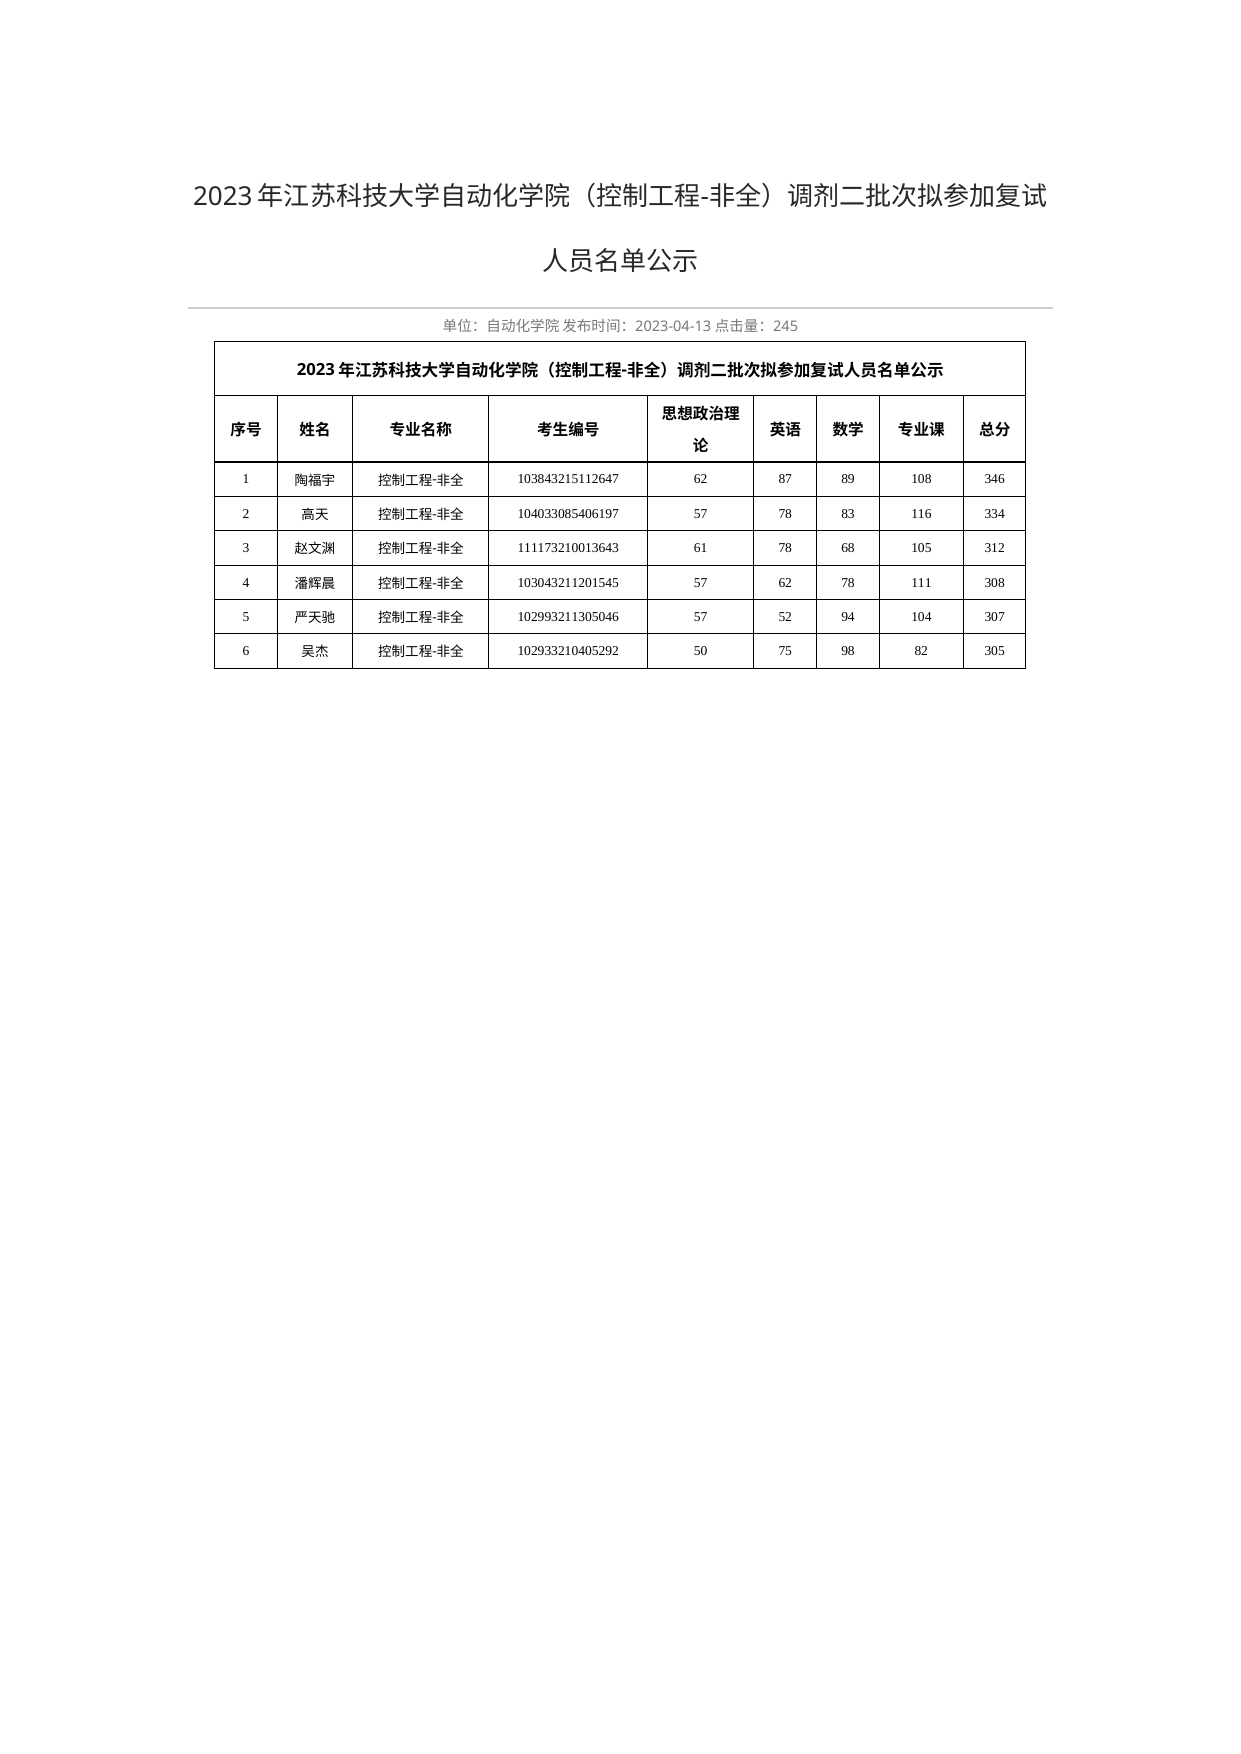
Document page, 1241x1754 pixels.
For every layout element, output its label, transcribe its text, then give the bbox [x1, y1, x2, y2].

table_cell 75 [754, 634, 816, 668]
table_cell 312 [964, 531, 1025, 564]
table_header 2023年江苏科技大学自动化学院（控制工程-非全）调剂二批次拟参加复试人员名单公示 [215, 342, 1025, 395]
table_cell 控制工程-非全 [353, 566, 488, 599]
table_cell 103843215112647 [489, 463, 647, 496]
table_cell 57 [648, 600, 753, 633]
table_cell 专业名称 [353, 396, 488, 461]
table_cell 104033085406197 [489, 497, 647, 530]
table_cell 6 [215, 634, 277, 668]
table_cell 62 [754, 566, 816, 599]
table_cell 1 [215, 463, 277, 496]
table_cell 3 [215, 531, 277, 564]
table_cell 52 [754, 600, 816, 633]
table_cell 赵文渊 [278, 531, 352, 564]
table_cell 111173210013643 [489, 531, 647, 564]
table_cell 78 [754, 531, 816, 564]
table_cell 控制工程-非全 [353, 531, 488, 564]
table_cell 英语 [754, 396, 816, 461]
table_cell 78 [754, 497, 816, 530]
table_cell 57 [648, 566, 753, 599]
table_cell 308 [964, 566, 1025, 599]
subtitle 2023年江苏科技大学自动化学院（控制工程-非全）调剂二批次拟参加复试人员名单公示 [187, 162, 1053, 309]
table_cell 50 [648, 634, 753, 668]
table_cell 控制工程-非全 [353, 600, 488, 633]
table_cell 高天 [278, 497, 352, 530]
table_cell 控制工程-非全 [353, 497, 488, 530]
table_cell 控制工程-非全 [353, 634, 488, 668]
table_cell 62 [648, 463, 753, 496]
table_cell 94 [817, 600, 879, 633]
table_cell 吴杰 [278, 634, 352, 668]
table_cell 专业课 [880, 396, 963, 461]
table_cell 2 [215, 497, 277, 530]
table_cell 严天驰 [278, 600, 352, 633]
text 单位：自动化学院 发布时间：2023-04-13 点击量：245 [187, 309, 1053, 341]
table_cell 111 [880, 566, 963, 599]
table_cell 78 [817, 566, 879, 599]
table_cell 87 [754, 463, 816, 496]
table_cell 89 [817, 463, 879, 496]
table_cell 考生编号 [489, 396, 647, 461]
table_cell 5 [215, 600, 277, 633]
table_cell 控制工程-非全 [353, 463, 488, 496]
table_cell 102993211305046 [489, 600, 647, 633]
table_cell 108 [880, 463, 963, 496]
table_cell 数学 [817, 396, 879, 461]
table_cell 61 [648, 531, 753, 564]
table_cell 104 [880, 600, 963, 633]
table_cell 总分 [964, 396, 1025, 461]
table_cell 陶福宇 [278, 463, 352, 496]
table_cell 105 [880, 531, 963, 564]
table_cell 序号 [215, 396, 277, 461]
table_cell 4 [215, 566, 277, 599]
table_cell 潘辉晨 [278, 566, 352, 599]
table_cell 103043211201545 [489, 566, 647, 599]
table_cell 姓名 [278, 396, 352, 461]
table_cell 116 [880, 497, 963, 530]
table_cell 307 [964, 600, 1025, 633]
table_cell 346 [964, 463, 1025, 496]
table_cell 98 [817, 634, 879, 668]
table_cell 334 [964, 497, 1025, 530]
table_cell 57 [648, 497, 753, 530]
table_cell 82 [880, 634, 963, 668]
table_cell 83 [817, 497, 879, 530]
table_cell 68 [817, 531, 879, 564]
table_cell 思想政治理论 [648, 396, 753, 461]
table_cell 305 [964, 634, 1025, 668]
table_cell 102933210405292 [489, 634, 647, 668]
